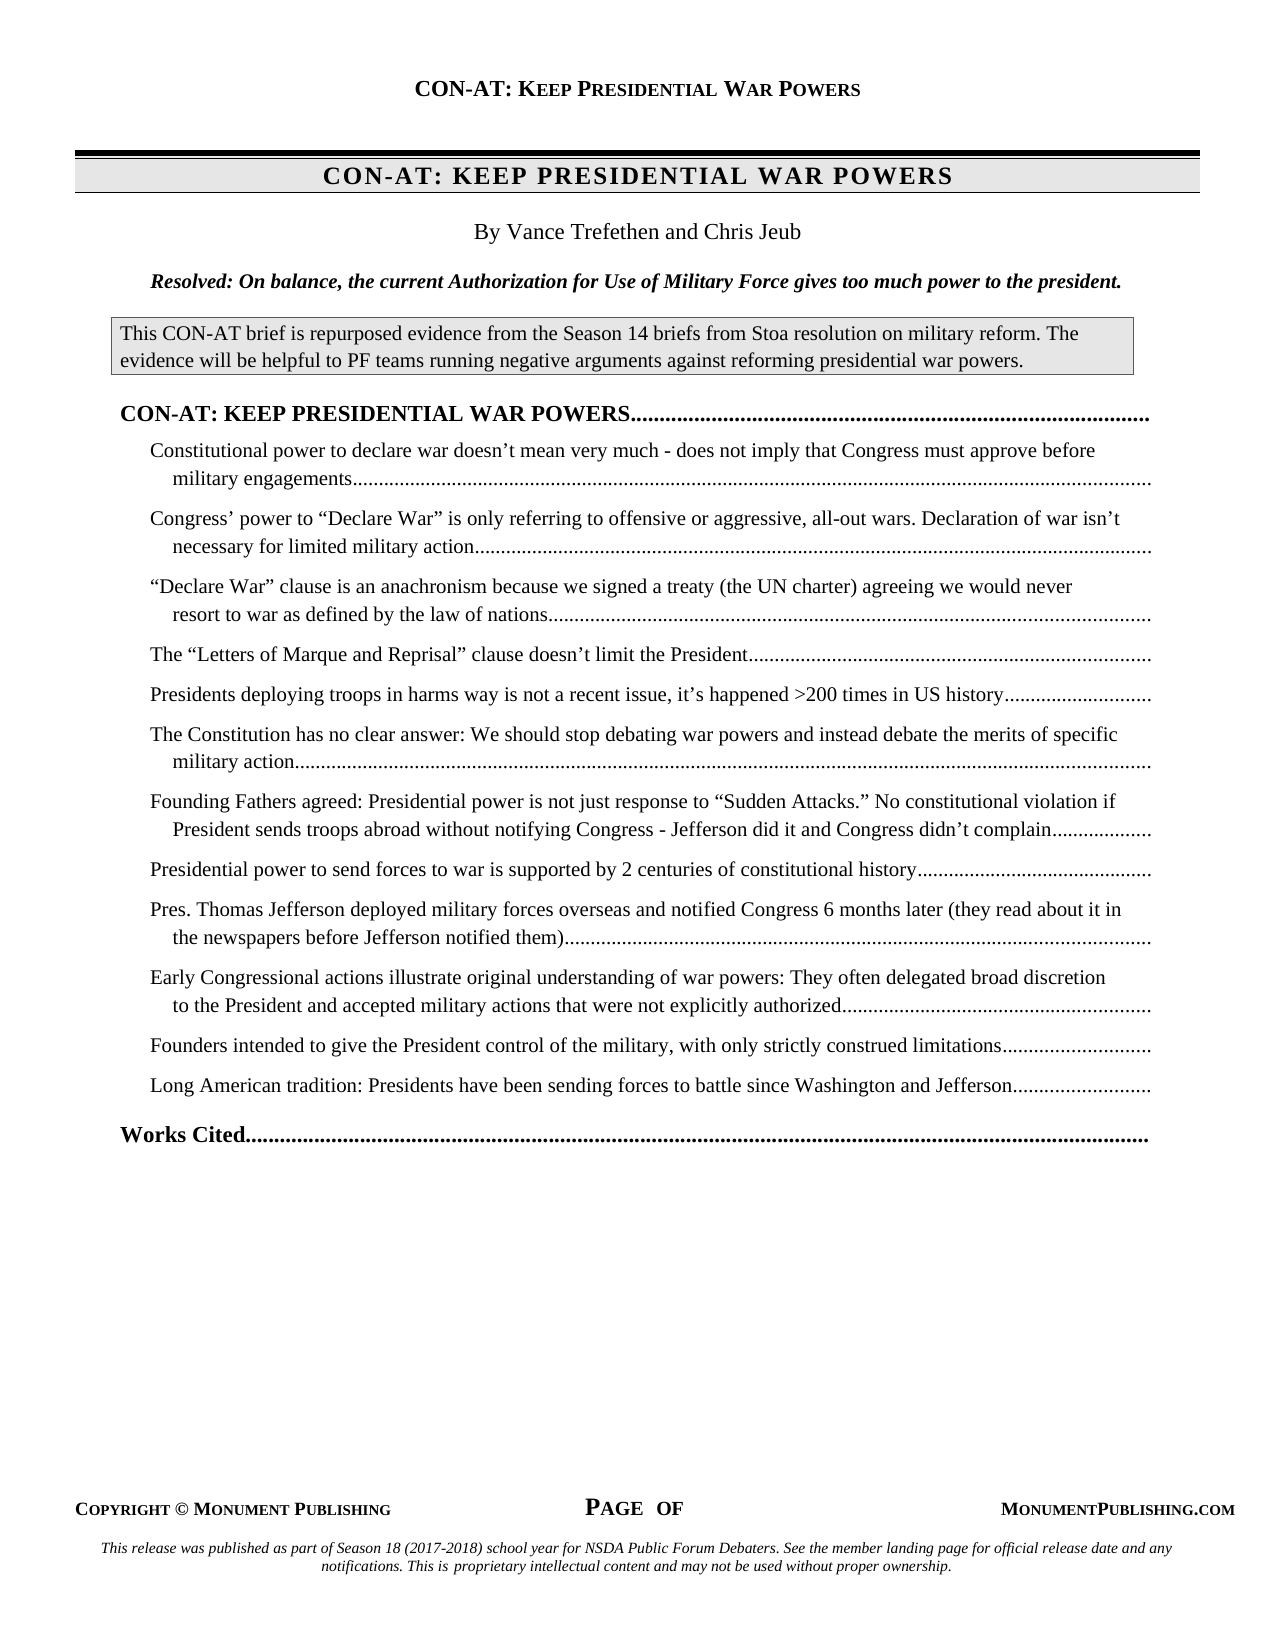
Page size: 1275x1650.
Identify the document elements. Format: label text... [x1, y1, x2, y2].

text Pres. Thomas Jefferson deployed military forces overseas and notified Congress 6 months later (they read about it in the newspapers before Jefferson notified them) 5 [150, 897, 1125, 949]
text Presidents deploying troops in harms way is not a recent issue, it’s happened >200 times in US history 3 [150, 682, 1125, 706]
text The Constitution has no clear answer: We should stop debating war powers and instead debate the merits of specific military action 4 [150, 722, 1125, 773]
list This CON-AT brief is repurposed evidence from the Season 14 briefs from Stoa resolution on military reform. The evidence will be helpful to PF teams running negative arguments against reforming presidential war powers. [112, 318, 1133, 374]
text The “Letters of Marque and Reprisal” clause doesn’t limit the President 3 [150, 642, 1125, 666]
text By Vance Trefethen and Chris Jeub [150, 218, 1125, 244]
text Constitutional power to declare war doesn’t mean very much - does not imply that Congress must approve before military engagements 2 [150, 438, 1125, 490]
text Works Cited 7 [120, 1121, 1125, 1148]
text Long American tradition: Presidents have been sending forces to battle since Washington and Jefferson 6 [150, 1073, 1125, 1097]
text Founders intended to give the President control of the military, with only strictly construed limitations 5 [150, 1033, 1125, 1057]
text Presidential power to send forces to war is supported by 2 centuries of constitutional history 4 [150, 857, 1125, 881]
text Founding Fathers agreed: Presidential power is not just response to “Sudden Attacks.” No constitutional violation if President sends troops abroad without notifying Congress - Jefferson did it and Congress didn’t complain 4 [150, 789, 1125, 841]
text Early Congressional actions illustrate original understanding of war powers: They often delegated broad discretion to the President and accepted military actions that were not explicitly authorized 5 [150, 965, 1125, 1017]
text Resolved: On balance, the current Authorization for Use of Military Force gives too much power to the president. [131, 269, 1144, 293]
subtitle CON-AT: KEEP PRESIDENTIAL WAR POWERS [75, 159, 1200, 192]
text Congress’ power to “Declare War” is only referring to offensive or aggressive, all-out wars. Declaration of war isn’t necessary for limited military action 2 [150, 506, 1125, 558]
text CON-AT: KEEP PRESIDENTIAL WAR POWERS 2 [120, 399, 1125, 426]
text “Declare War” clause is an anachronism because we signed a treaty (the UN charter) agreeing we would never resort to war as defined by the law of nations 3 [150, 574, 1125, 626]
